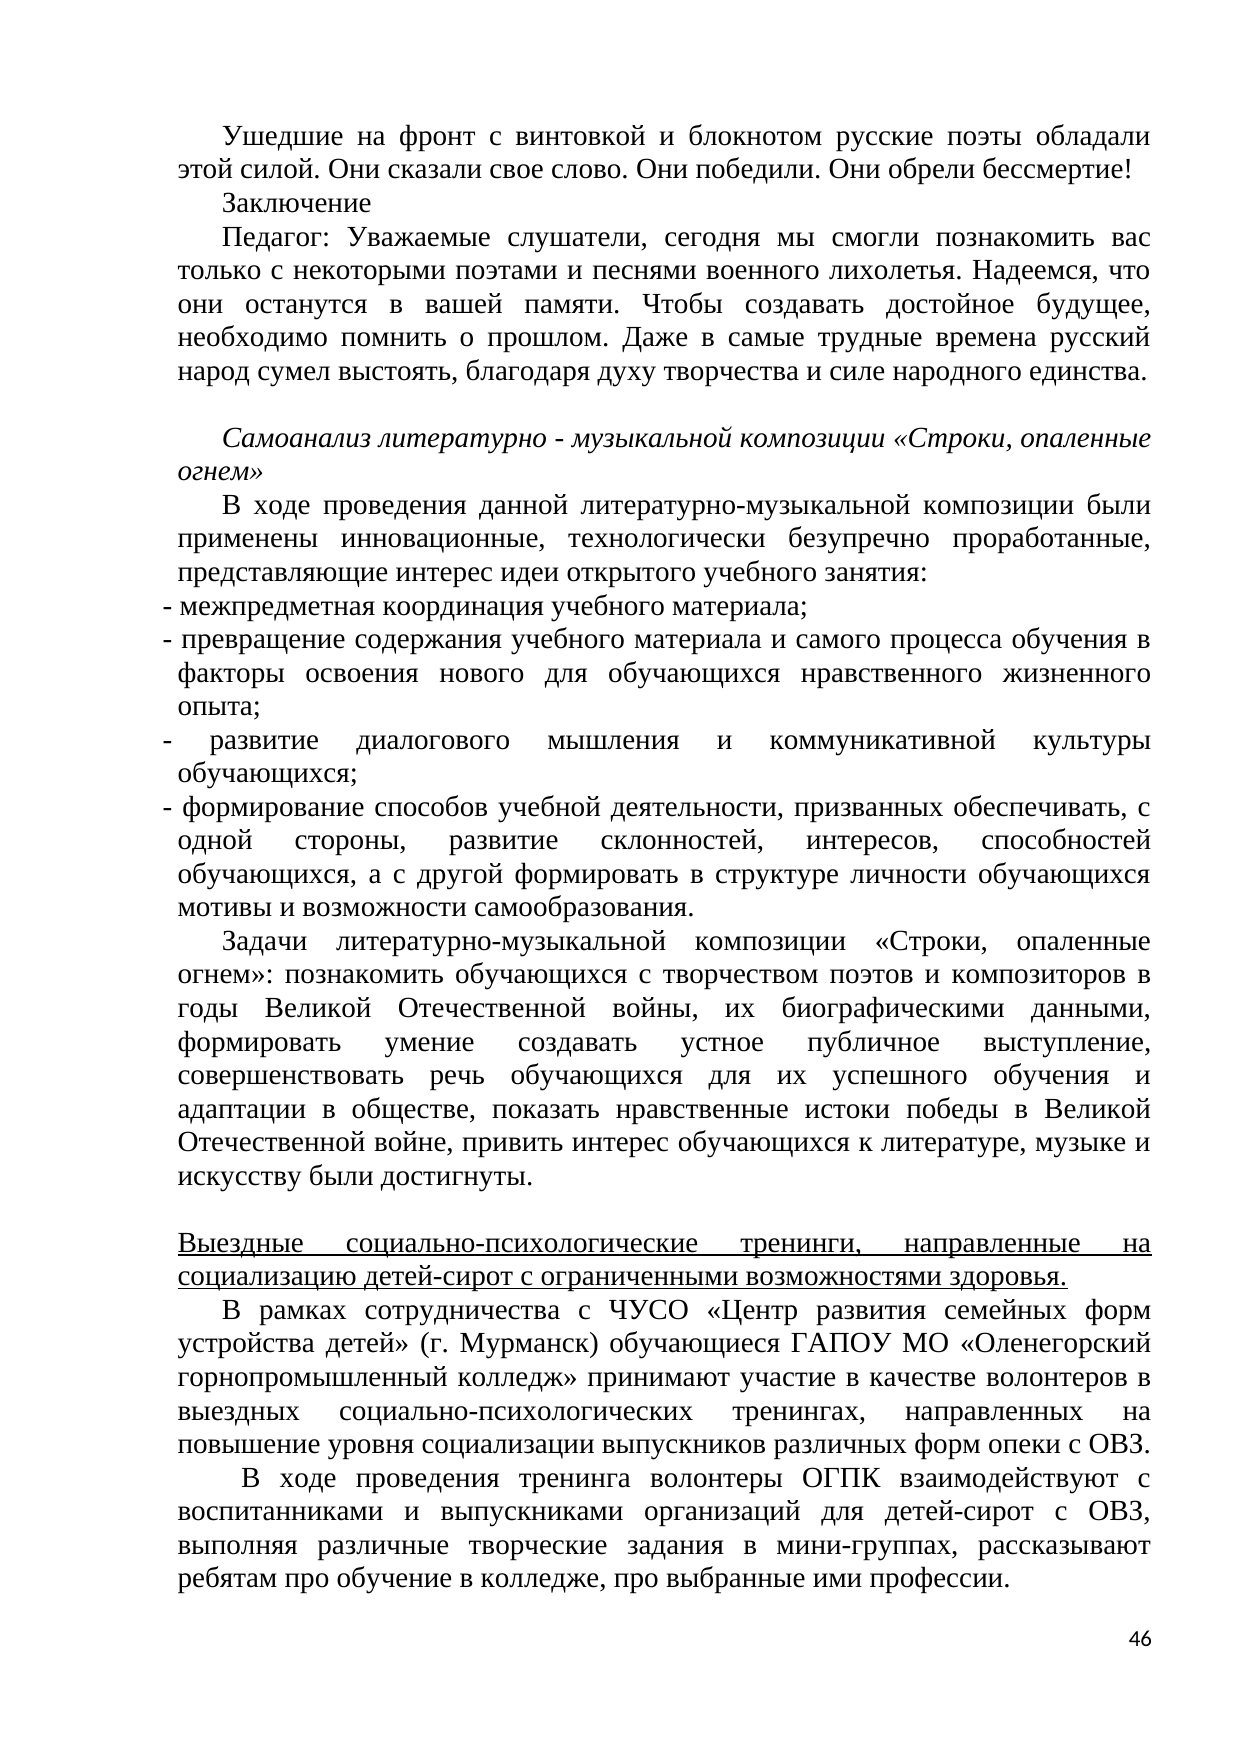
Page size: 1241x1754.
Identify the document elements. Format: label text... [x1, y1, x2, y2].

text Педагог: Уважаемые слушатели, сегодня мы смогли познакомить вас только с некоторыми поэтами и песнями военного лихолетья. Надеемся, что они останутся в вашей памяти. Чтобы создавать достойное будущее, необходимо помнить о прошлом. Даже в самые трудные времена русский народ сумел выстоять, благодаря духу творчества и силе народного единства. [177, 219, 1152, 386]
text В ходе проведения данной литературно-музыкальной композиции были применены инновационные, технологически безупречно проработанные, представляющие интерес идеи открытого учебного занятия: [177, 487, 1152, 588]
text Ушедшие на фронт с винтовкой и блокнотом русские поэты обладали этой силой. Они сказали свое слово. Они победили. Они обрели бессмертие! [177, 118, 1152, 185]
text - межпредметная координация учебного материала; [162, 588, 1152, 621]
text - превращение содержания учебного материала и самого процесса обучения в факторы освоения нового для обучающихся нравственного жизненного опыта; [162, 621, 1152, 722]
text - развитие диалогового мышления и коммуникативной культуры обучающихся; [162, 722, 1152, 789]
text В рамках сотрудничества с ЧУСО «Центр развития семейных форм устройства детей» (г. Мурманск) обучающиеся ГАПОУ МО «Оленегорский горнопромышленный колледж» принимают участие в качестве волонтеров в выездных социально-психологических тренингах, направленных на повышение уровня социализации выпускников различных форм опеки с ОВЗ. [177, 1292, 1152, 1460]
text Самоанализ литературно - музыкальной композиции «Строки, опаленные огнем» [177, 420, 1152, 487]
text Выездные социально-психологические тренинги, направленные на социализацию детей-сирот с ограниченными возможностями здоровья. [177, 1255, 1152, 1292]
text - формирование способов учебной деятельности, призванных обеспечивать, с одной стороны, развитие склонностей, интересов, способностей обучающихся, а с другой формировать в структуре личности обучающихся мотивы и возможности самообразования. [162, 789, 1152, 923]
text Выездные социально-психологические тренинги, направленные на социализацию детей-сирот с ограниченными возможностями здоровья. [177, 1225, 1152, 1254]
text Заключение [177, 185, 1152, 219]
text В ходе проведения тренинга волонтеры ОГПК взаимодействуют с воспитанниками и выпускниками организаций для детей-сирот с ОВЗ, выполняя различные творческие задания в мини-группах, рассказывают ребятам про обучение в колледже, про выбранные ими профессии. [177, 1460, 1152, 1594]
text Задачи литературно-музыкальной композиции «Строки, опаленные огнем»: познакомить обучающихся с творчеством поэтов и композиторов в годы Великой Отечественной войны, их биографическими данными, формировать умение создавать устное публичное выступление, совершенствовать речь обучающихся для их успешного обучения и адаптации в обществе, показать нравственные истоки победы в Великой Отечественной войне, привить интерес обучающихся к литературе, музыке и искусству были достигнуты. [177, 923, 1152, 1191]
